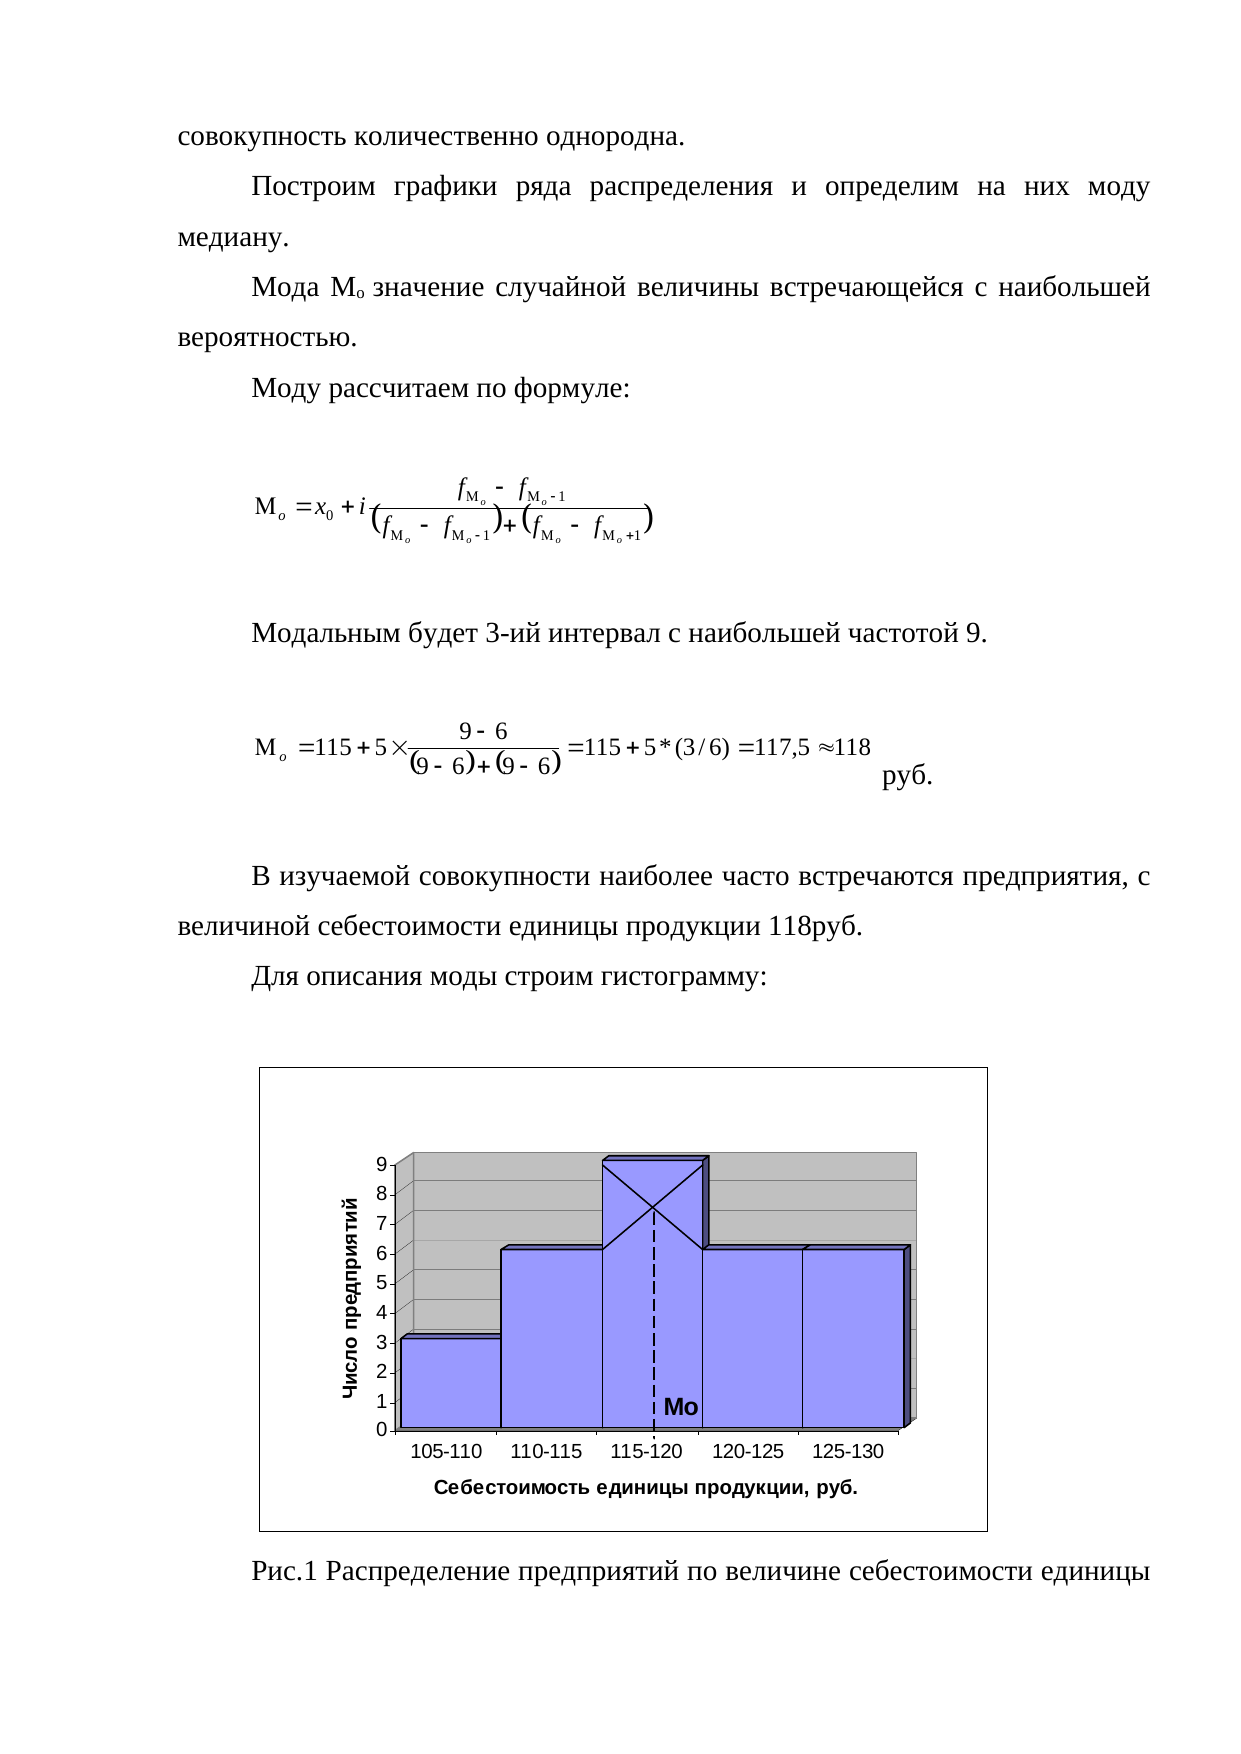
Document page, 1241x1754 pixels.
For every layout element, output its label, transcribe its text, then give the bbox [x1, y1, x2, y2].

text Мода Мо значение случайной величины встречающейся с наибольшей вероятностью. [177, 269, 1152, 353]
text Модальным будет 3-ий интервал с наибольшей частотой 9. [177, 615, 1152, 648]
text руб. [177, 715, 1152, 791]
text В изучаемой совокупности наиболее часто встречаются предприятия, с величиной себестоимости единицы продукции 118руб. [177, 858, 1152, 941]
text Моду рассчитаем по формуле: [177, 370, 1152, 403]
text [177, 1553, 1152, 1587]
text Построим графики ряда распределения и определим на них моду медиану. [177, 168, 1152, 252]
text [177, 118, 1152, 152]
text Для описания моды строим гистограмму: [177, 958, 1152, 992]
